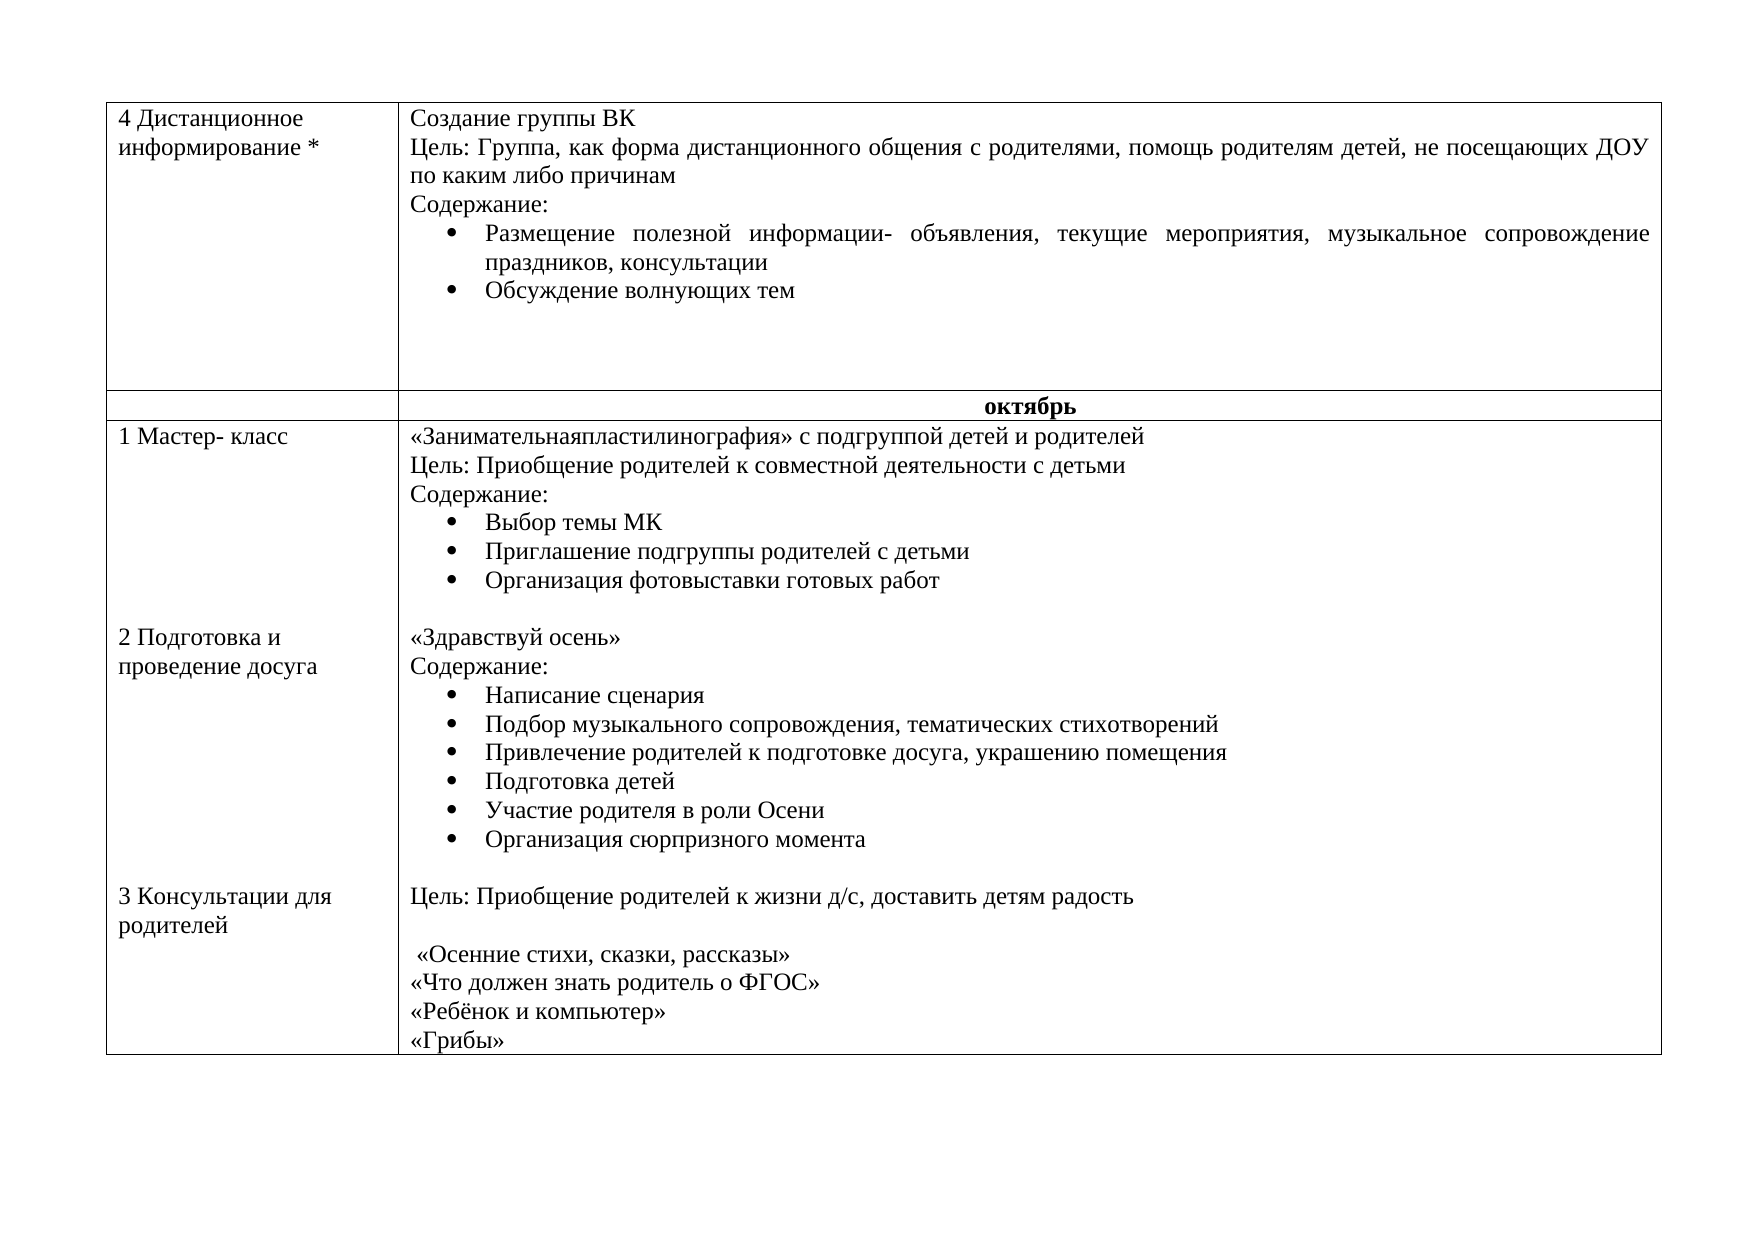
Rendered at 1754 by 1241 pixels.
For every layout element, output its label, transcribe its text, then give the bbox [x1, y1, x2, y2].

table_cell октябрь [399, 391, 1661, 420]
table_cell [399, 421, 1661, 1054]
table_cell [107, 391, 398, 420]
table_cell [107, 421, 398, 1054]
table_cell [399, 103, 1661, 390]
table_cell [107, 103, 398, 390]
